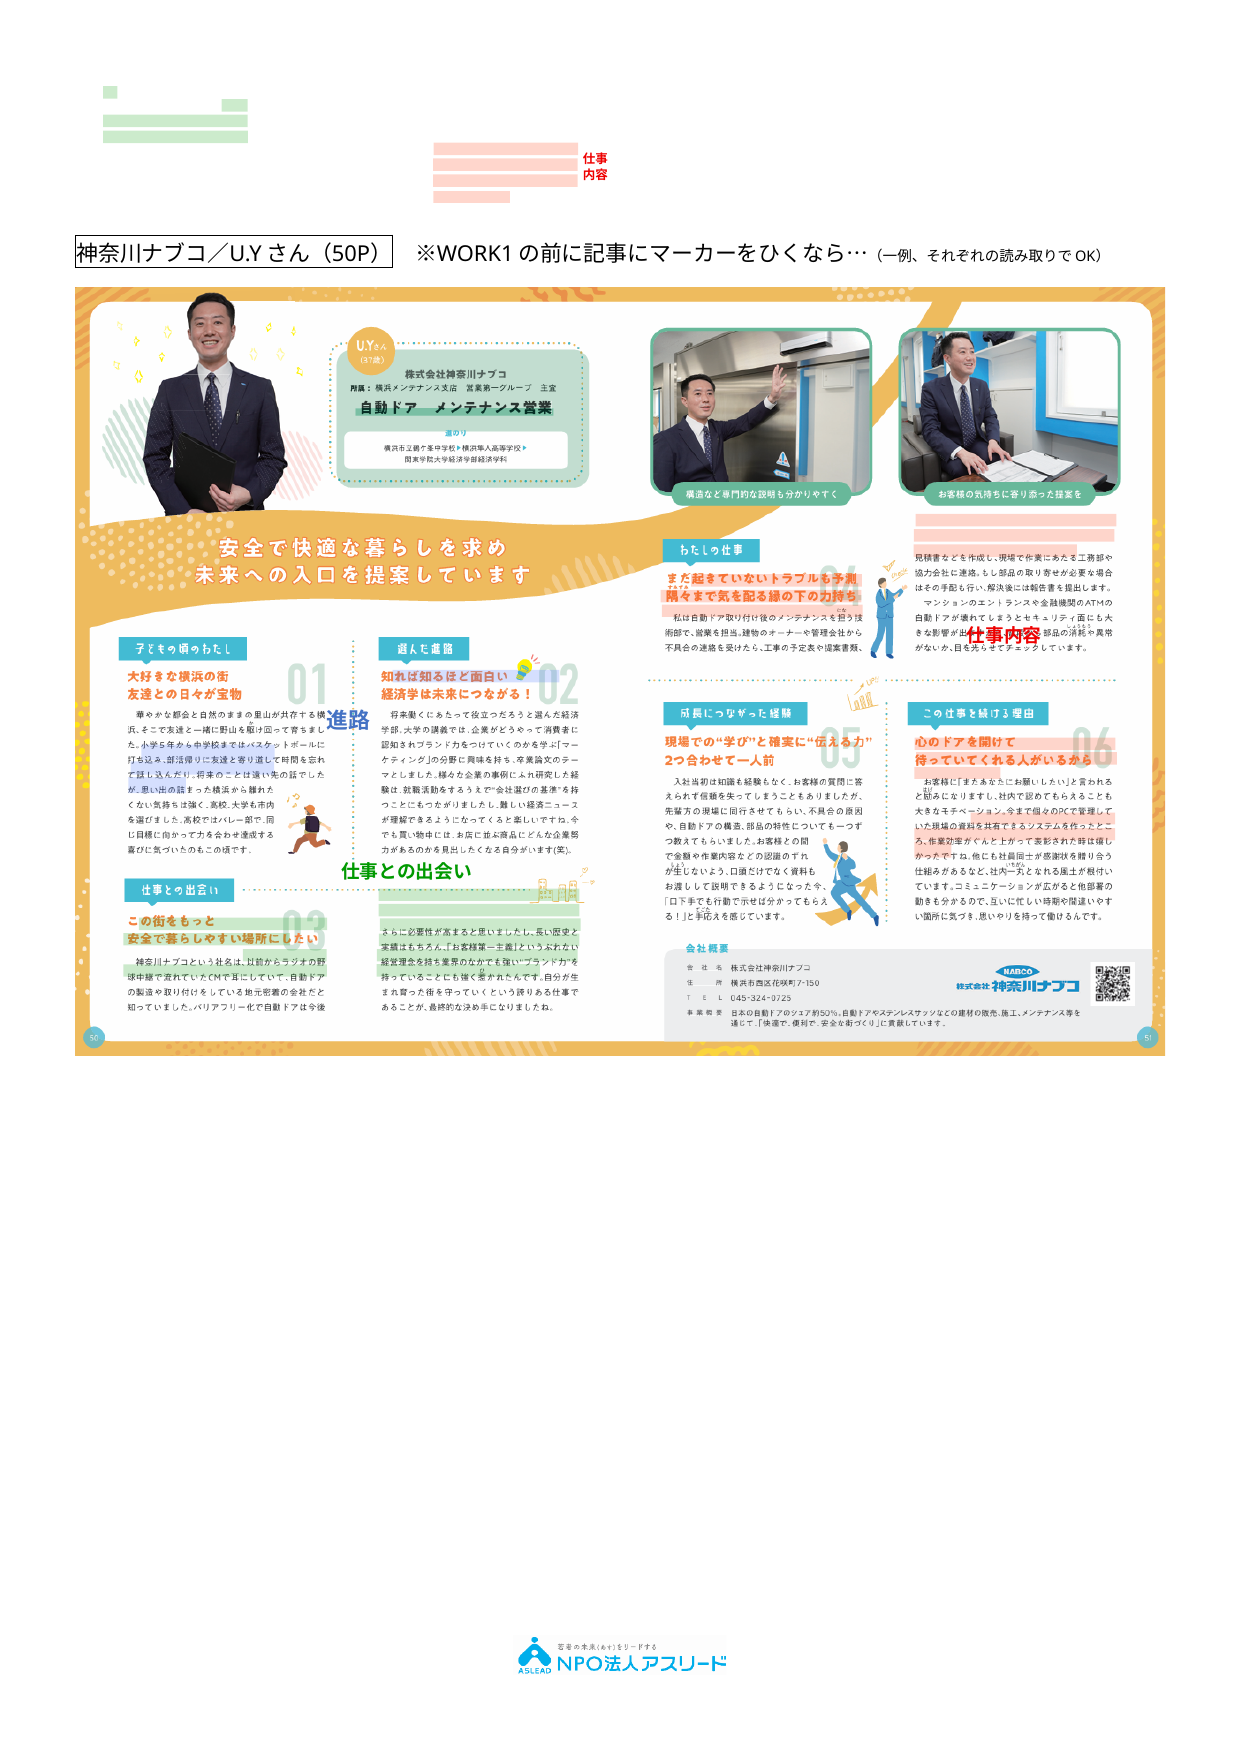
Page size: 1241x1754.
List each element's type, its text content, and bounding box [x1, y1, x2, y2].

text 神奈川ナブコ／U.Yさん（50P） ※WORK1の前に記事にマーカーをひくなら…（一例、それぞれの読み取りでOK） [75, 233, 1165, 270]
picture [512, 1635, 727, 1675]
picture [75, 287, 1166, 1056]
